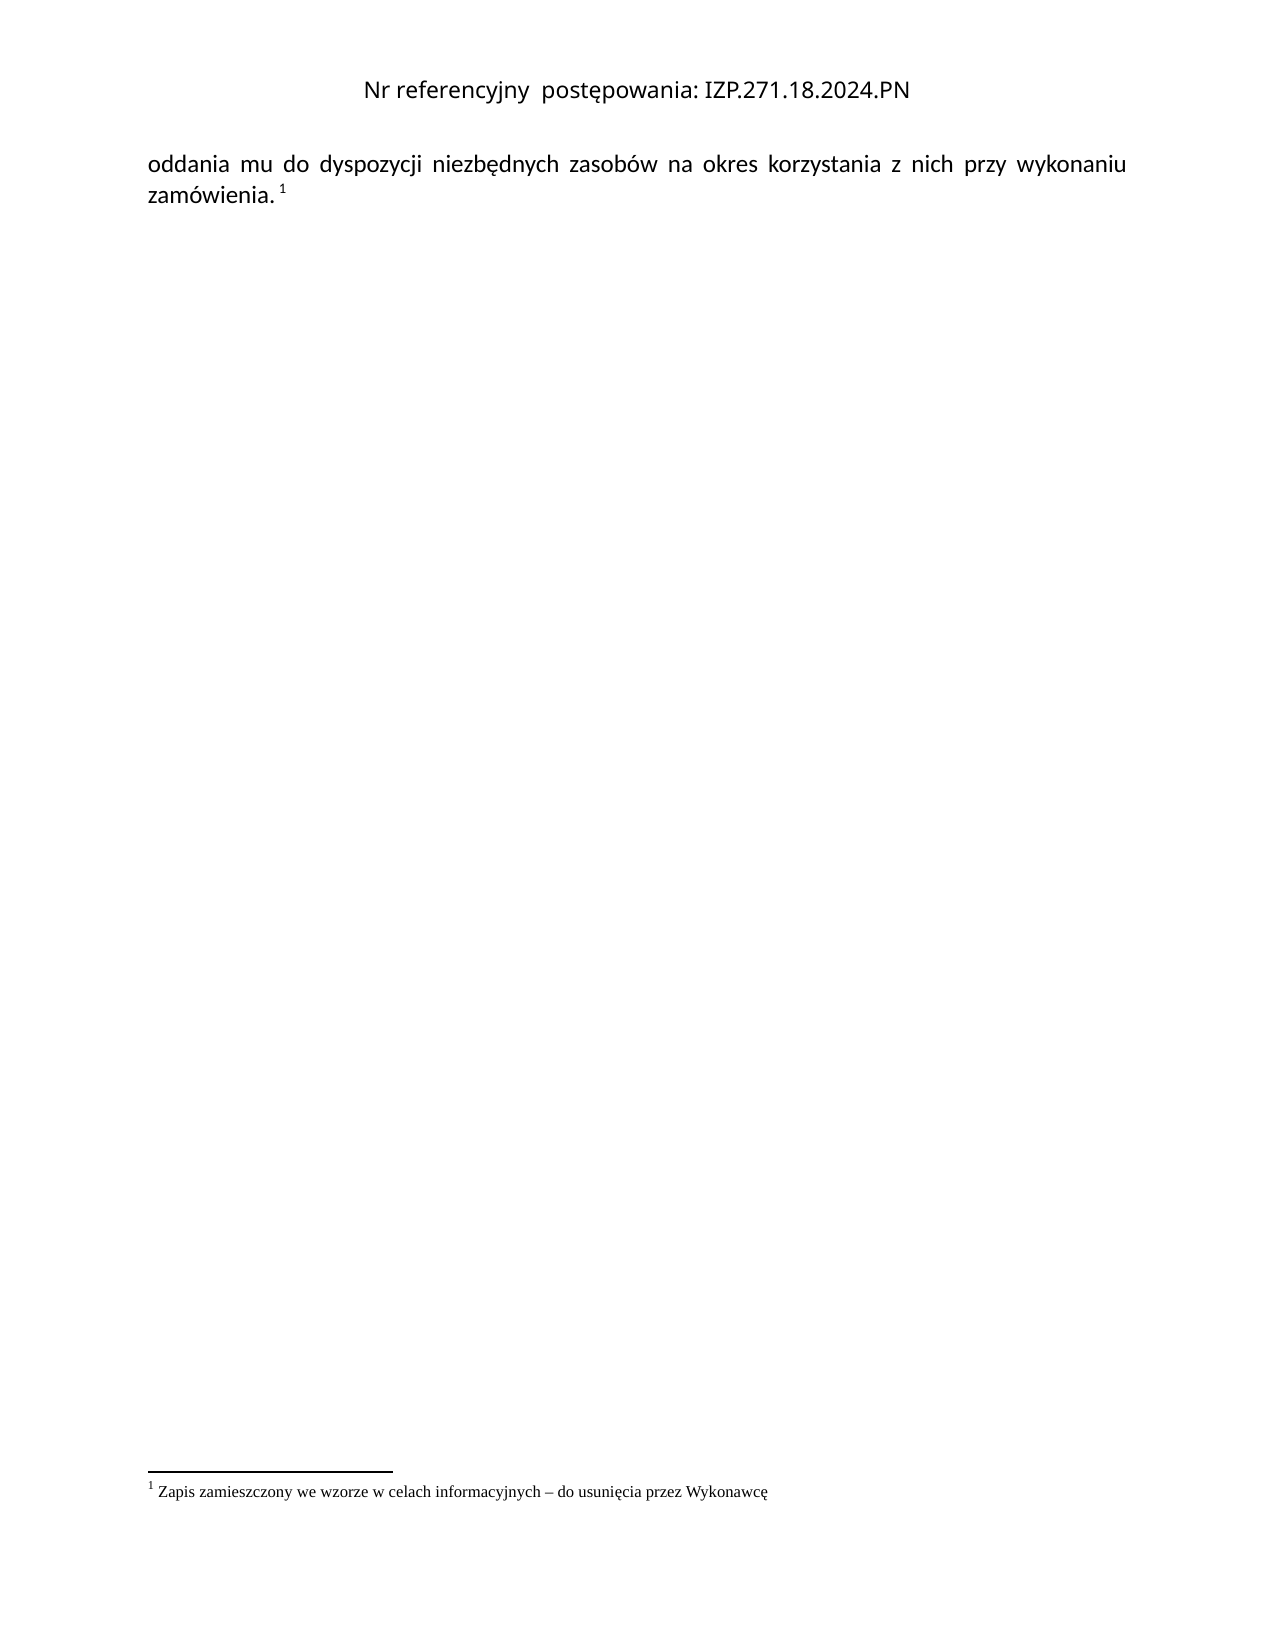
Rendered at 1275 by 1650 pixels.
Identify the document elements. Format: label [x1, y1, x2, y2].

text [148, 148, 1127, 210]
